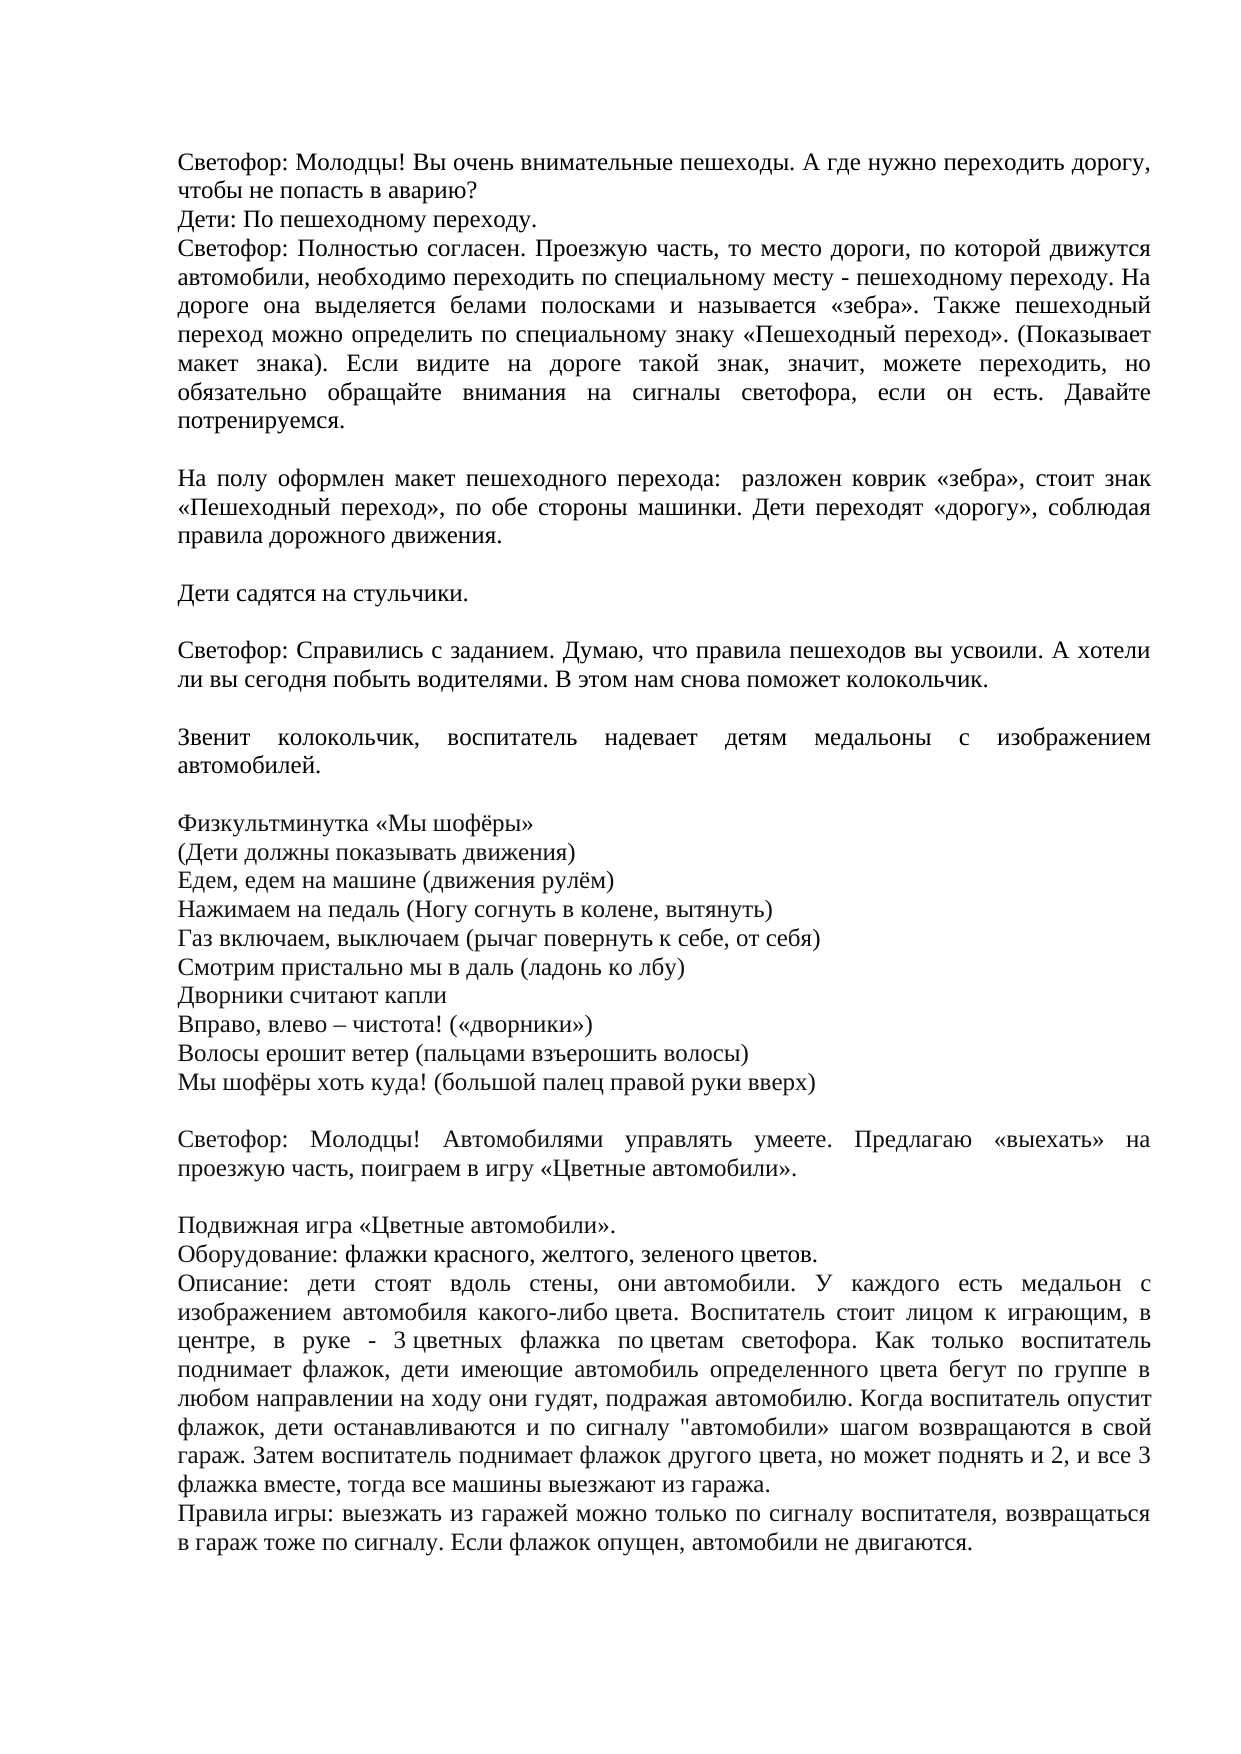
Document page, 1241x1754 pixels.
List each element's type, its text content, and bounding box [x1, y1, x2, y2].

text Мы шофёры хоть куда! (большой палец правой руки вверх) [177, 1067, 1152, 1096]
text Смотрим пристально мы в даль (ладонь ко лбу) [177, 952, 1152, 981]
text Газ включаем, выключаем (рычаг повернуть к себе, от себя) [177, 923, 1152, 952]
text Дети: По пешеходному переходу. [177, 204, 1152, 233]
text Светофор: Молодцы! Вы очень внимательные пешеходы. А где нужно переходить дорогу, чтобы не попасть в аварию? [177, 147, 1152, 204]
text Правила игры: выезжать из гаражей можно только по сигналу воспитателя, возвращаться в гараж тоже по сигналу. Если флажок опущен, автомобили не двигаются. [177, 1498, 1152, 1556]
text Светофор: Справились с заданием. Думаю, что правила пешеходов вы усвоили. А хотели ли вы сегодня побыть водителями. В этом нам снова поможет колокольчик. [177, 636, 1152, 693]
text Звенит колокольчик, воспитатель надевает детям медальоны с изображением автомобилей. [177, 722, 1152, 779]
text Светофор: Полностью согласен. Проезжую часть, то место дороги, по которой движутся автомобили, необходимо переходить по специальному месту - пешеходному переходу. На дороге она выделяется белами полосками и называется «зебра». Также пешеходный переход можно определить по специальному знаку «Пешеходный переход». (Показывает макет знака). Если видите на дороге такой знак, значит, можете переходить, но обязательно обращайте внимания на сигналы светофора, если он есть. Давайте потренируемся. [177, 233, 1152, 434]
text Оборудование: флажки красного, желтого, зеленого цветов. [177, 1239, 1152, 1268]
text Светофор: Молодцы! Автомобилями управлять умеете. Предлагаю «выехать» на проезжую часть, поиграем в игру «Цветные автомобили». [177, 1124, 1152, 1182]
text Едем, едем на машине (движения рулём) [177, 866, 1152, 894]
text Подвижная игра «Цветные автомобили». [177, 1211, 1152, 1239]
text Нажимаем на педаль (Ногу согнуть в колене, вытянуть) [177, 894, 1152, 923]
text Описание: дети стоят вдоль стены, они автомобили. У каждого есть медальон с изображением автомобиля какого-либо цвета. Воспитатель стоит лицом к играющим, в центре, в руке - 3 цветных флажка по цветам светофора. Как только воспитатель поднимает флажок, дети имеющие автомобиль определенного цвета бегут по группе в любом направлении на ходу они гудят, подражая автомобилю. Когда воспитатель опустит флажок, дети останавливаются и по сигналу "автомобили» шагом возвращаются в свой гараж. Затем воспитатель поднимает флажок другого цвета, но может поднять и 2, и все 3 флажка вместе, тогда все машины выезжают из гаража. [177, 1268, 1152, 1498]
text Дворники считают капли [177, 981, 1152, 1009]
text Волосы ерошит ветер (пальцами взъерошить волосы) [177, 1038, 1152, 1067]
text Дети садятся на стульчики. [177, 578, 1152, 607]
text (Дети должны показывать движения) [177, 837, 1152, 866]
text Вправо, влево – чистота! («дворники») [177, 1009, 1152, 1038]
text На полу оформлен макет пешеходного перехода: разложен коврик «зебра», стоит знак «Пешеходный переход», по обе стороны машинки. Дети переходят «дорогу», соблюдая правила дорожного движения. [177, 463, 1152, 549]
text Физкультминутка «Мы шофёры» [177, 808, 1152, 837]
